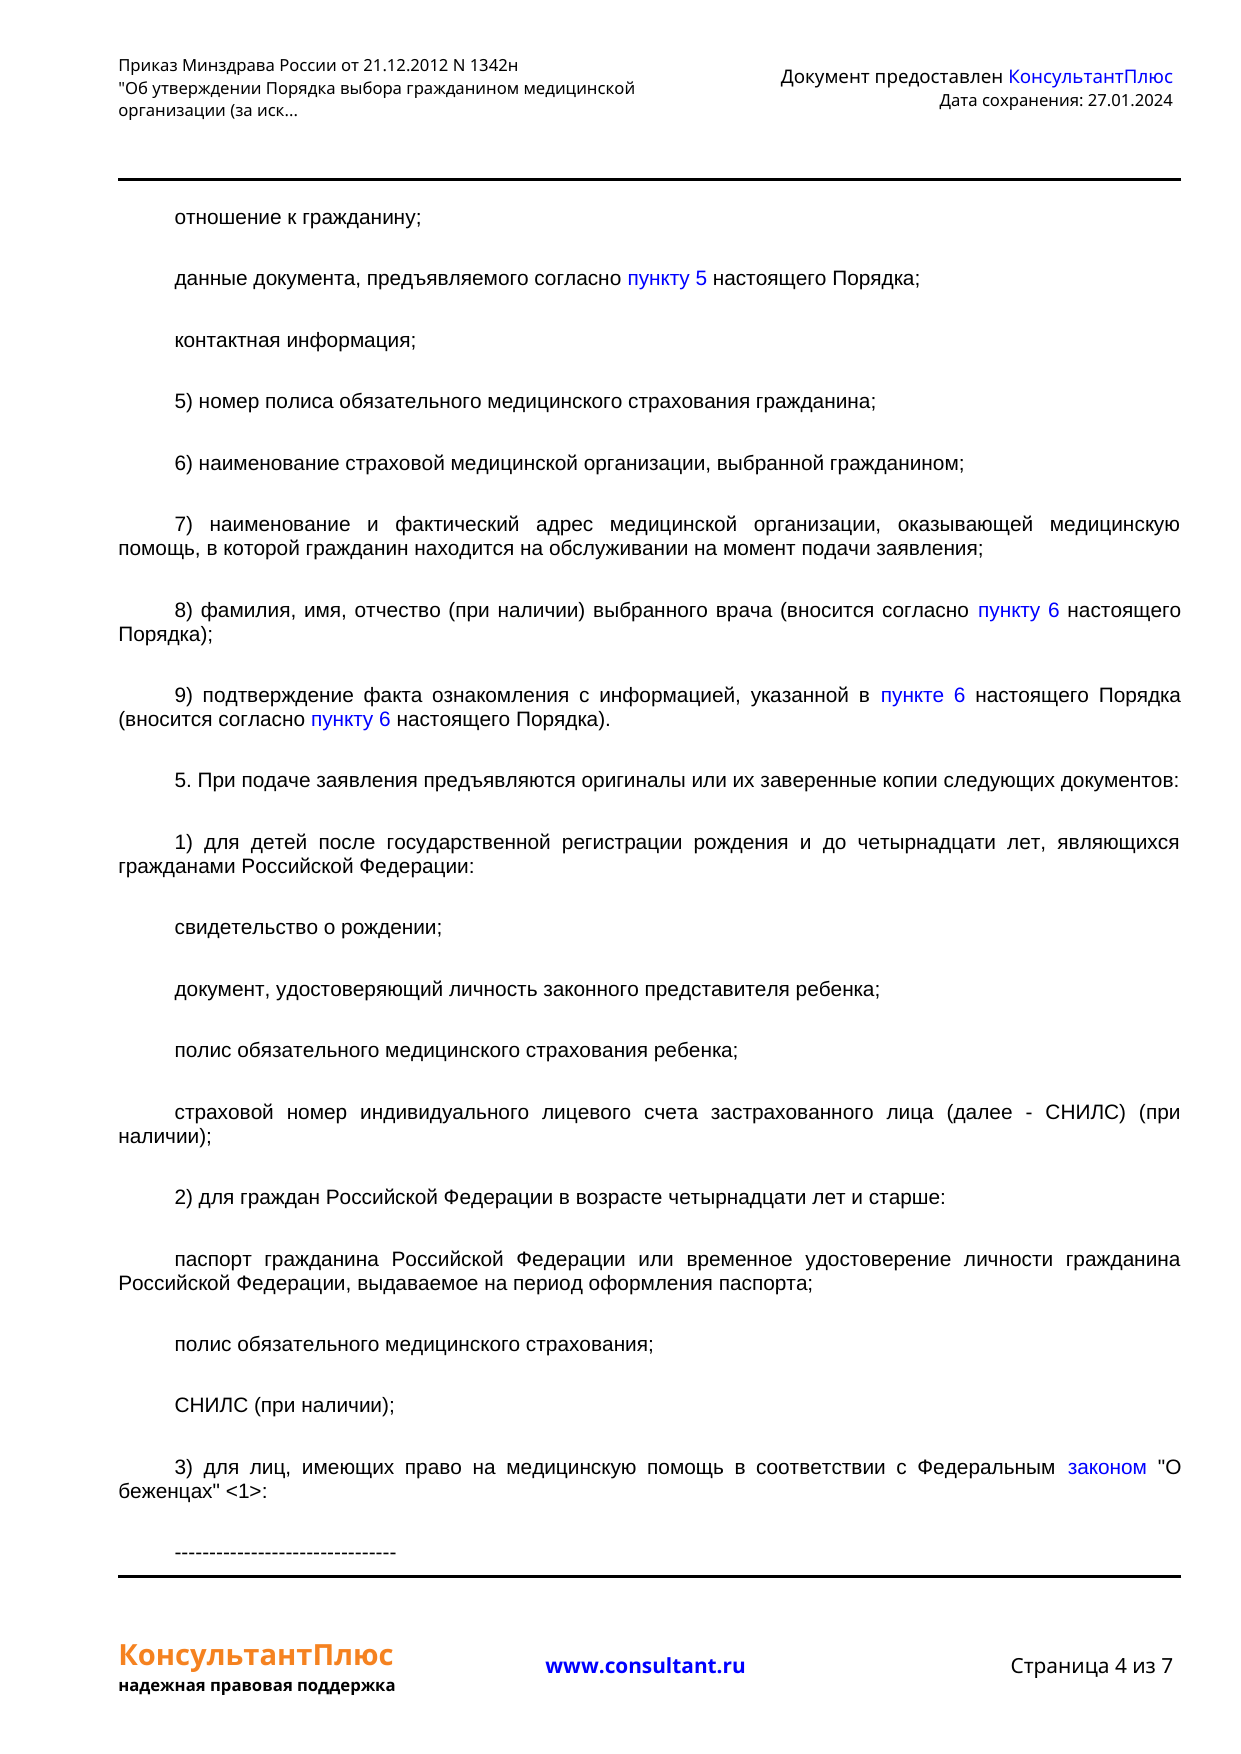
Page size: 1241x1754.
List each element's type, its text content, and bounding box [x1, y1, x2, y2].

text 9) подтверждение факта ознакомления с информацией, указанной в пункте 6 настоящего Порядка (вносится согласно пункту 6 настоящего Порядка). [118, 683, 1181, 731]
text данные документа, предъявляемого согласно пункту 5 настоящего Порядка; [118, 266, 1181, 290]
text полис обязательного медицинского страхования ребенка; [118, 1038, 1181, 1062]
text 1) для детей после государственной регистрации рождения и до четырнадцати лет, являющихся гражданами Российской Федерации: [118, 830, 1181, 878]
text 7) наименование и фактический адрес медицинской организации, оказывающей медицинскую помощь, в которой гражданин находится на обслуживании на момент подачи заявления; [118, 512, 1181, 560]
text 8) фамилия, имя, отчество (при наличии) выбранного врача (вносится согласно пункту 6 настоящего Порядка); [118, 597, 1181, 645]
text СНИЛС (при наличии); [118, 1393, 1181, 1417]
text документ, удостоверяющий личность законного представителя ребенка; [118, 977, 1181, 1001]
text 2) для граждан Российской Федерации в возрасте четырнадцати лет и старше: [118, 1185, 1181, 1209]
text 3) для лиц, имеющих право на медицинскую помощь в соответствии с Федеральным законом "О беженцах" <1>: [118, 1455, 1181, 1503]
text полис обязательного медицинского страхования; [118, 1332, 1181, 1356]
text страховой номер индивидуального лицевого счета застрахованного лица (далее - СНИЛС) (при наличии); [118, 1099, 1181, 1147]
text паспорт гражданина Российской Федерации или временное удостоверение личности гражданина Российской Федерации, выдаваемое на период оформления паспорта; [118, 1246, 1181, 1294]
text контактная информация; [118, 328, 1181, 352]
text -------------------------------- [118, 1540, 1181, 1564]
text отношение к гражданину; [118, 205, 1181, 229]
text свидетельство о рождении; [118, 915, 1181, 939]
text 6) наименование страховой медицинской организации, выбранной гражданином; [118, 451, 1181, 474]
text 5) номер полиса обязательного медицинского страхования гражданина; [118, 389, 1181, 413]
text 5. При подаче заявления предъявляются оригиналы или их заверенные копии следующих документов: [118, 768, 1181, 792]
